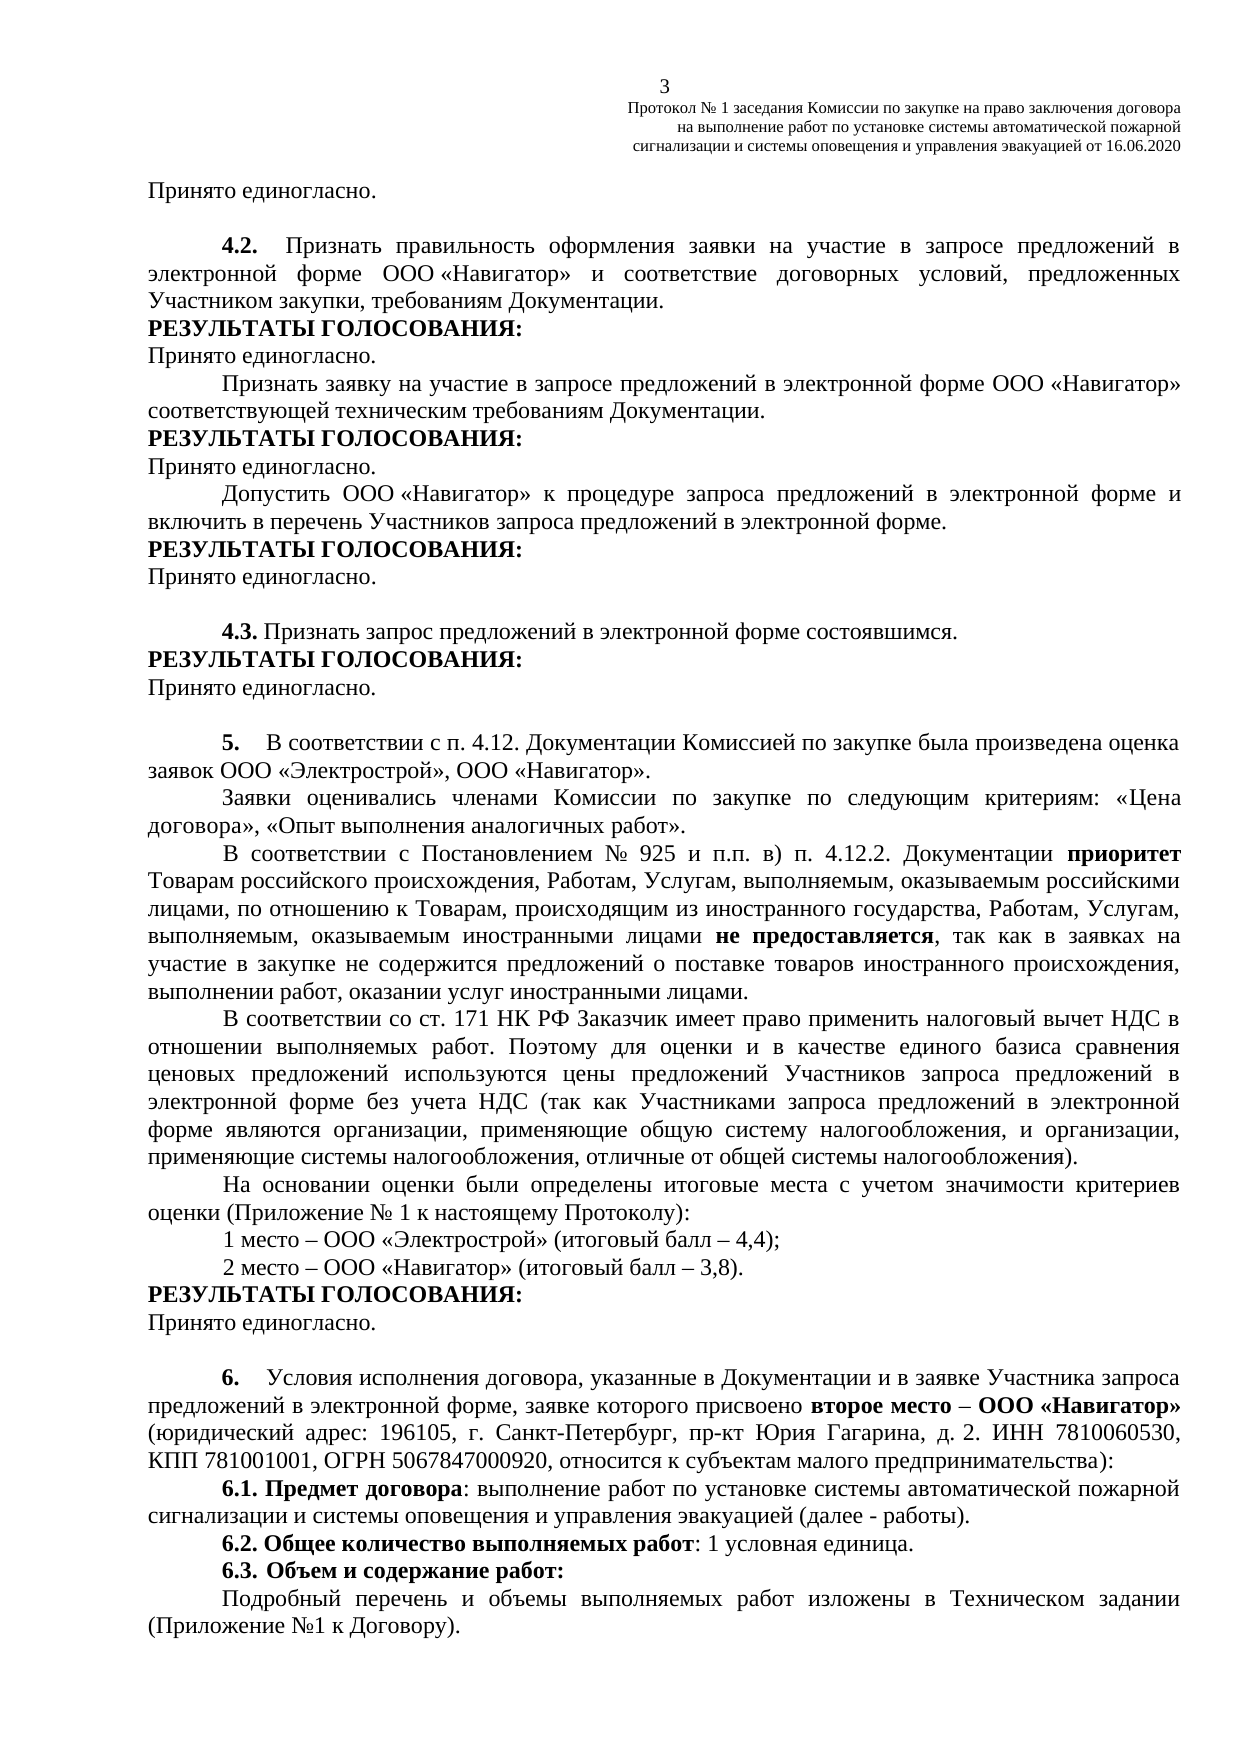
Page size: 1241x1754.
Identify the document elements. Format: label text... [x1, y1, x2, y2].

list 1 место – ООО «Электрострой» (итоговый балл – 4,4); [148, 1225, 1181, 1253]
text 4.2. Признать правильность оформления заявки на участие в запросе предложений в электронной форме ООО «Навигатор» и соответствие договорных условий, предложенных Участником закупки, требованиям Документации. [148, 231, 1181, 314]
list В соответствии с п. 4.12. Документации Комиссией по закупке была произведена оценка заявок ООО «Электрострой», ООО «Навигатор». [148, 728, 1181, 783]
text Подробный перечень и объемы выполняемых работ изложены в Техническом задании (Приложение №1 к Договору). [148, 1584, 1181, 1639]
list В соответствии со ст. 171 НК РФ Заказчик имеет право применить налоговый вычет НДС в отношении выполняемых работ. Поэтому для оценки и в качестве единого базиса сравнения ценовых предложений используются цены предложений Участников запроса предложений в электронной форме без учета НДС (так как Участниками запроса предложений в электронной форме являются организации, применяющие общую систему налогообложения, и организации, применяющие системы налогообложения, отличные от общей системы налогообложения). [148, 1004, 1181, 1170]
text 6.1. Предмет договора: выполнение работ по установке системы автоматической пожарной сигнализации и системы оповещения и управления эвакуацией (далее - работы). [148, 1473, 1181, 1529]
text РЕЗУЛЬТАТЫ ГОЛОСОВАНИЯ: [148, 1280, 1181, 1308]
list В соответствии с Постановлением № 925 и п.п. в) п. 4.12.2. Документации приоритет Товарам российского происхождения, Работам, Услугам, выполняемым, оказываемым российскими лицами, по отношению к Товарам, происходящим из иностранного государства, Работам, Услугам, выполняемым, оказываемым иностранными лицами не предоставляется, так как в заявках на участие в закупке не содержится предложений о поставке товаров иностранного происхождения, выполнении работ, оказании услуг иностранными лицами. [148, 839, 1181, 1004]
text Принято единогласно. [148, 562, 1181, 590]
text Признать заявку на участие в запросе предложений в электронной форме ООО «Навигатор» соответствующей техническим требованиям Документации. [148, 369, 1181, 424]
text Принято единогласно. [148, 673, 1181, 700]
text Принято единогласно. [148, 1308, 1181, 1336]
list Заявки оценивались членами Комиссии по закупке по следующим критериям: «Цена договора», «Опыт выполнения аналогичных работ». [148, 783, 1181, 839]
text РЕЗУЛЬТАТЫ ГОЛОСОВАНИЯ: [148, 424, 1181, 452]
text 6.2. Общее количество выполняемых работ: 1 условная единица. [148, 1529, 1181, 1556]
text Принято единогласно. [148, 452, 1181, 479]
text РЕЗУЛЬТАТЫ ГОЛОСОВАНИЯ: [148, 314, 1181, 341]
text 4.3. Признать запрос предложений в электронной форме состоявшимся. [148, 617, 1181, 645]
list Объем и содержание работ: [148, 1556, 1181, 1584]
text РЕЗУЛЬТАТЫ ГОЛОСОВАНИЯ: [148, 645, 1181, 673]
list 2 место – ООО «Навигатор» (итоговый балл – 3,8). [148, 1253, 1181, 1280]
text Допустить ООО «Навигатор» к процедуре запроса предложений в электронной форме и включить в перечень Участников запроса предложений в электронной форме. [148, 479, 1181, 534]
text Принято единогласно. [148, 176, 1181, 203]
text Принято единогласно. [148, 341, 1181, 369]
list Условия исполнения договора, указанные в Документации и в заявке Участника запроса предложений в электронной форме, заявке которого присвоено второе место – ООО «Навигатор» (юридический адрес: 196105, г. Санкт-Петербург, пр-кт Юрия Гагарина, д. 2. ИНН 7810060530, КПП 781001001, ОГРН 5067847000920, относится к субъектам малого предпринимательства): [148, 1363, 1181, 1473]
text РЕЗУЛЬТАТЫ ГОЛОСОВАНИЯ: [148, 534, 1181, 562]
list На основании оценки были определены итоговые места с учетом значимости критериев оценки (Приложение № 1 к настоящему Протоколу): [148, 1170, 1181, 1225]
